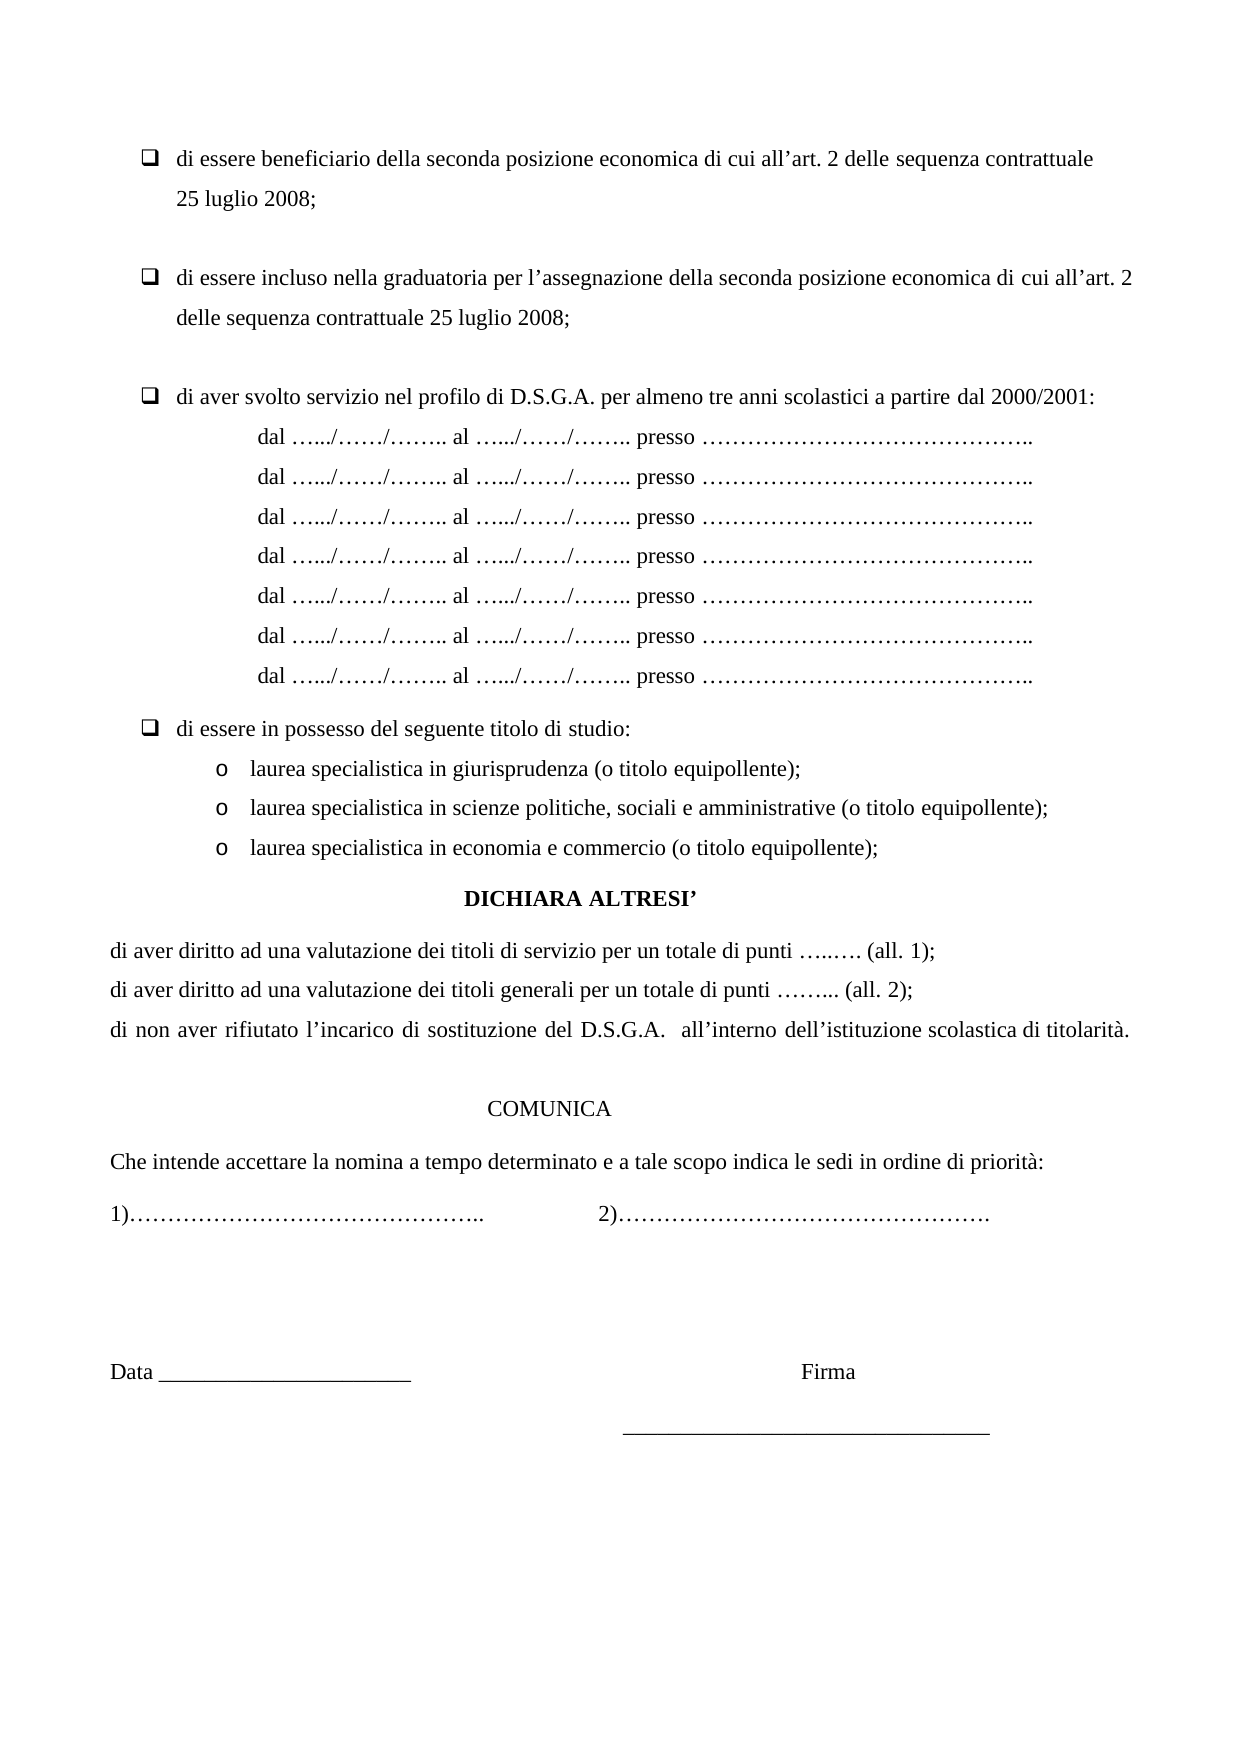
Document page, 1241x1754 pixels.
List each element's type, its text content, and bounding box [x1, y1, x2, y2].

text Che intende accettare la nomina a tempo determinato e a tale scopo indica le sedi in ordine di priorità: [110, 1148, 1240, 1174]
text Data ______________________ Firma [110, 1358, 1240, 1384]
list di aver svolto servizio nel profilo di D.S.G.A. per almeno tre anni scolastici a partire dal 2000/2001: [140, 383, 1107, 409]
list laurea specialistica in economia e commercio (o titolo equipollente); [215, 834, 1102, 862]
text dal ….../……/…….. al ….../……/…….. presso …………………………………….. [257, 662, 1148, 689]
text COMUNICA [110, 1095, 1240, 1121]
text ________________________________ [110, 1411, 1240, 1437]
text dal ….../……/…….. al ….../……/…….. presso …………………………………….. [257, 582, 1148, 609]
text di aver diritto ad una valutazione dei titoli di servizio per un totale di punti …..…. (all. 1); [110, 937, 1051, 963]
text dal ….../……/…….. al ….../……/…….. presso …………………………………….. [257, 503, 1148, 529]
list laurea specialistica in giurisprudenza (o titolo equipollente); [215, 755, 1102, 783]
text 1)……………………………………….. 2)…………………………………………. [110, 1200, 1240, 1227]
text dal ….../……/…….. al ….../……/…….. presso …………………………………….. [257, 543, 1148, 569]
text dal ….../……/…….. al ….../……/…….. presso …………………………………….. [257, 463, 1148, 489]
list di essere beneficiario della seconda posizione economica di cui all’art. 2 delle sequenza contrattuale 25 luglio 2008; [140, 145, 1102, 211]
list di essere in possesso del seguente titolo di studio: [140, 715, 1102, 742]
text di non aver rifiutato l’incarico di sostituzione del D.S.G.A. all’interno dell’istituzione scolastica di titolarità. [110, 1016, 1240, 1042]
text di aver diritto ad una valutazione dei titoli generali per un totale di punti ……... (all. 2); [110, 976, 1051, 1003]
subtitle DICHIARA ALTRESI’ [98, 884, 1240, 911]
list di essere incluso nella graduatoria per l’assegnazione della seconda posizione economica di cui all’art. 2 delle sequenza contrattuale 25 luglio 2008; [140, 264, 1171, 330]
list laurea specialistica in scienze politiche, sociali e amministrative (o titolo equipollente); [215, 794, 1171, 822]
text dal ….../……/…….. al ….../……/…….. presso …………………………………….. [257, 622, 1148, 649]
text dal ….../……/…….. al ….../……/…….. presso …………………………………….. [257, 423, 1148, 449]
